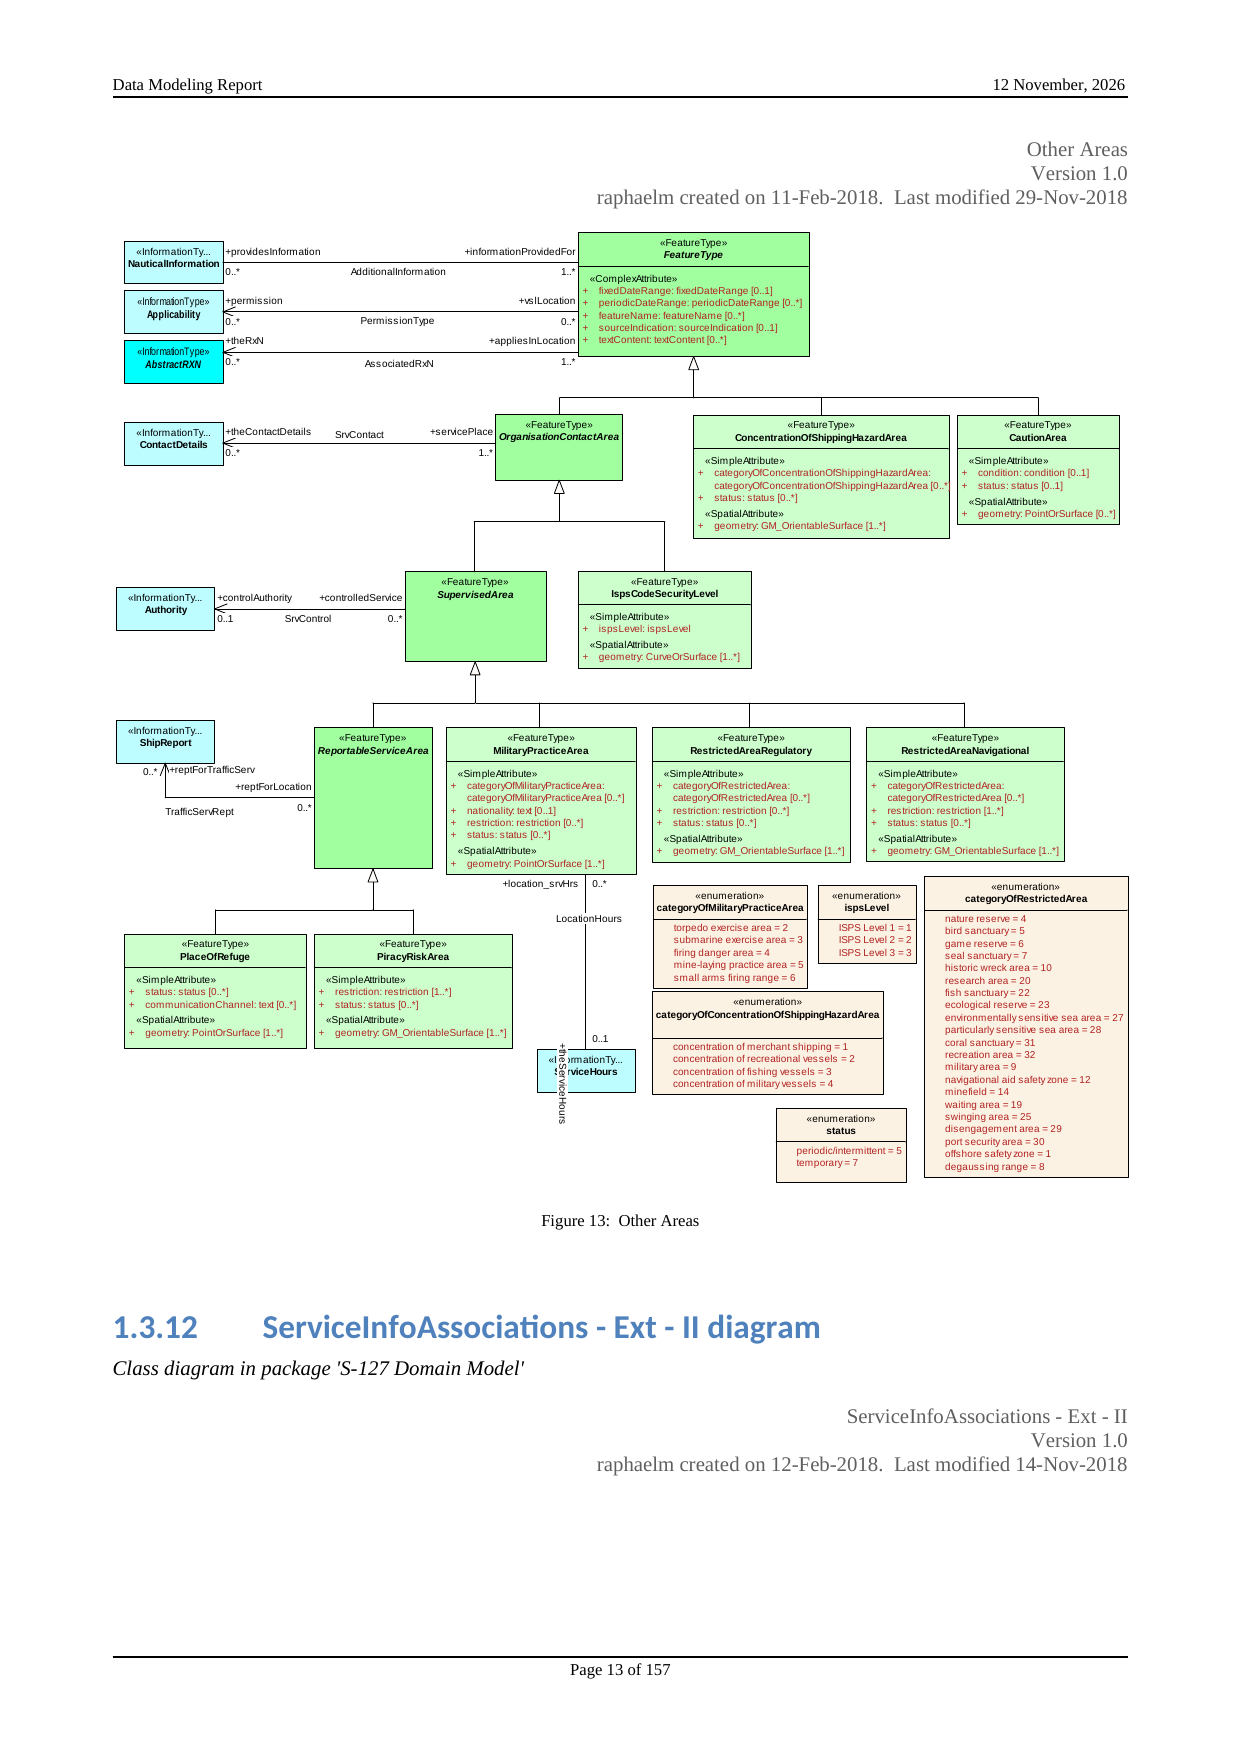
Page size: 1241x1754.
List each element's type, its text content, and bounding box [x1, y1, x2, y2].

text raphaelm created on 12-Feb-2018. Last modified 14-Nov-2018 [112, 1452, 1128, 1476]
text Other Areas [112, 1211, 1128, 1230]
text Other Areas [112, 137, 1128, 161]
text raphaelm created on 11-Feb-2018. Last modified 29-Nov-2018 [112, 185, 1128, 209]
text Version 1.0 [112, 1428, 1128, 1452]
text Class diagram in package 'S-127 Domain Model' [112, 1356, 1128, 1379]
subtitle ServiceInfoAssociations - Ext - II diagram [112, 1306, 1128, 1347]
text ServiceInfoAssociations - Ext - II [112, 1404, 1128, 1428]
text Version 1.0 [112, 161, 1128, 185]
